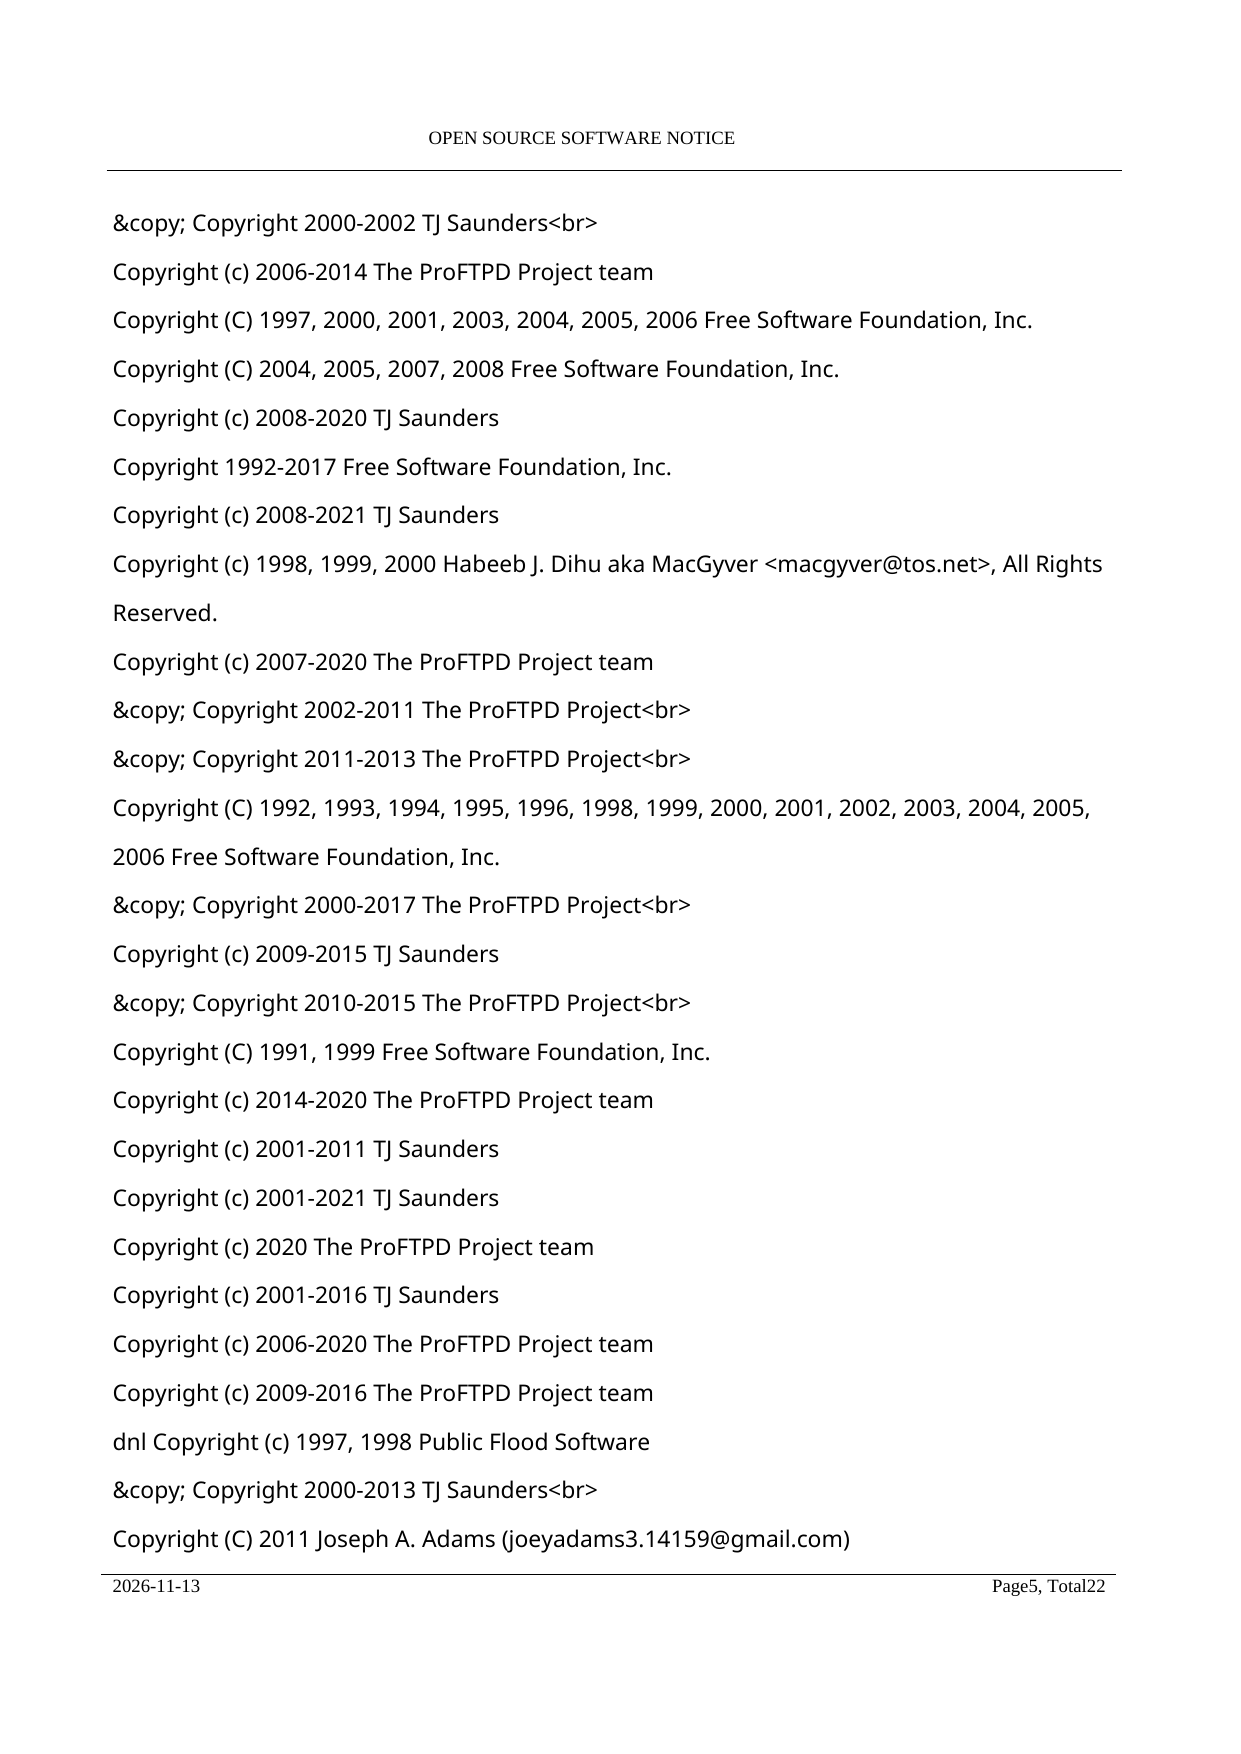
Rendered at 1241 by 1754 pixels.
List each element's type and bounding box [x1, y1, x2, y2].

text [112, 206, 1128, 1555]
